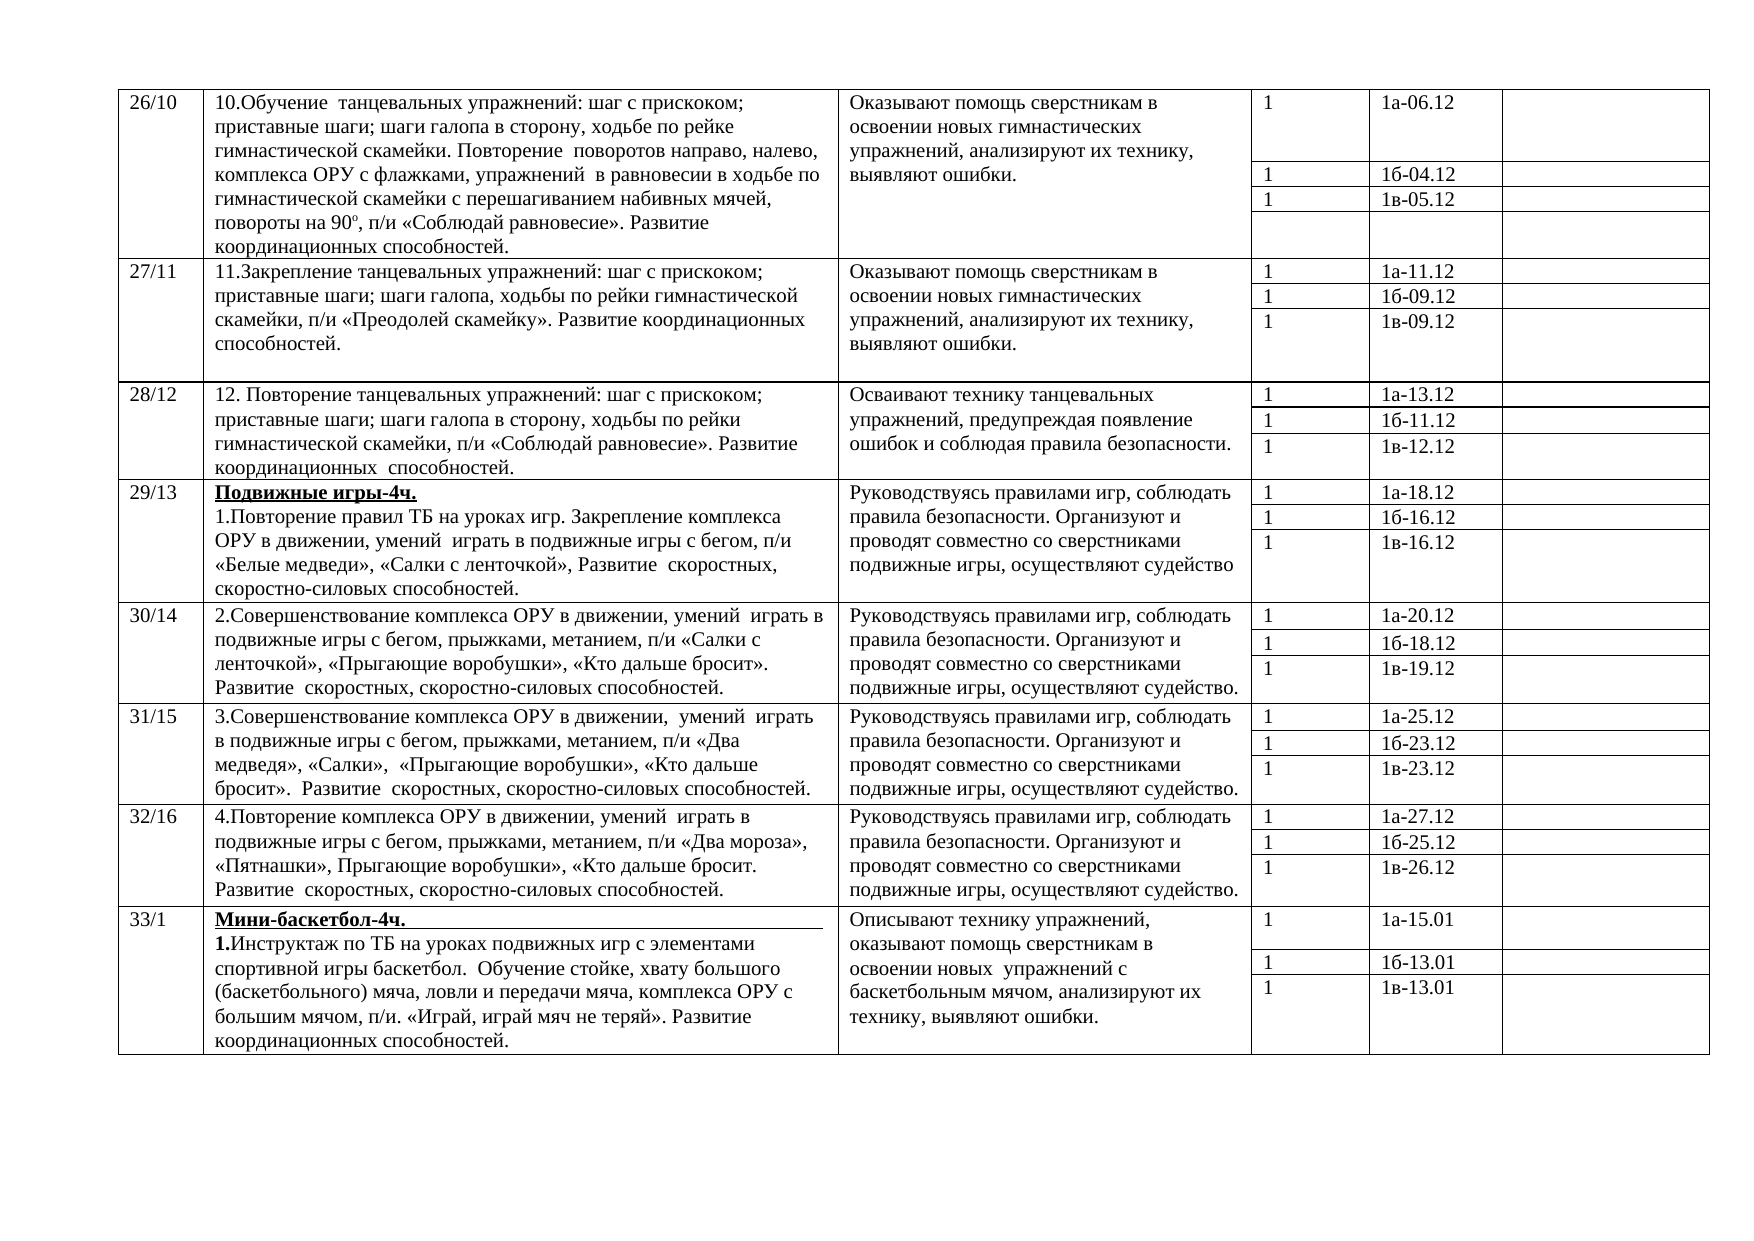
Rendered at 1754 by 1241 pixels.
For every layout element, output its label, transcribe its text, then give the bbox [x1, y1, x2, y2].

table_cell Мини-баскетбол-4ч. 1.Инструктаж по ТБ на уроках подвижных игр с элементами спортивной игры баскетбол. Обучение стойке, хвату большого (баскетбольного) мяча, ловли и передачи мяча, комплекса ОРУ с большим мячом, п/и. «Играй, играй мяч не теряй». Развитие координационных способностей. [204, 907, 838, 1053]
table_cell 1в-09.12 [1370, 309, 1502, 381]
table_cell 1б-16.12 [1370, 505, 1502, 529]
table_cell 1в-23.12 [1370, 756, 1502, 803]
table_cell [1503, 975, 1709, 1053]
table_cell 26/10 [119, 90, 203, 258]
table_cell 1а-27.12 [1370, 805, 1502, 828]
table_cell 32/16 [119, 805, 203, 906]
table_cell 12. Повторение танцевальных упражнений: шаг с прискоком; приставные шаги; шаги галопа в сторону, ходьбы по рейки гимнастической скамейки, п/и «Соблюдай равновесие». Развитие координационных способностей. [204, 383, 838, 479]
table_cell Осваивают технику танцевальных упражнений, предупреждая появление ошибок и соблюдая правила безопасности. [839, 383, 1251, 479]
table_cell 1в-16.12 [1370, 530, 1502, 602]
table_cell 1 [1252, 383, 1369, 406]
table_cell 28/12 [119, 383, 203, 479]
table_cell 1 [1252, 259, 1369, 283]
table_cell Оказывают помощь сверстникам в освоении новых гимнастических упражнений, анализируют их технику, выявляют ошибки. [839, 259, 1251, 381]
table_cell 1 [1252, 480, 1369, 504]
table_cell 1в-05.12 [1370, 187, 1502, 211]
table_cell 1 [1252, 187, 1369, 211]
table_cell 1 [1252, 855, 1369, 906]
table_cell [1503, 731, 1709, 755]
table_cell 1 [1252, 162, 1369, 186]
table_cell 1 [1252, 90, 1369, 161]
table_cell 1 [1252, 731, 1369, 755]
table_cell 1 [1252, 950, 1369, 974]
table_cell [1503, 530, 1709, 602]
table_cell 27/11 [119, 259, 203, 381]
table_cell [1503, 756, 1709, 803]
table_cell Руководствуясь правилами игр, соблюдать правила безопасности. Организуют и проводят совместно со сверстниками подвижные игры, осуществляют судейство. [839, 603, 1251, 703]
table_cell [1503, 162, 1709, 186]
table_cell 1б-25.12 [1370, 830, 1502, 854]
table_cell 3.Совершенствование комплекса ОРУ в движении, умений играть в подвижные игры с бегом, прыжками, метанием, п/и «Два медведя», «Салки», «Прыгающие воробушки», «Кто дальше бросит». Развитие скоростных, скоростно-силовых способностей. [204, 704, 838, 803]
table_cell 1 [1252, 505, 1369, 529]
table_cell [1503, 505, 1709, 529]
table_cell Оказывают помощь сверстникам в освоении новых гимнастических упражнений, анализируют их технику, выявляют ошибки. [839, 90, 1251, 258]
table_cell 1а-18.12 [1370, 480, 1502, 504]
table_cell [1503, 603, 1709, 629]
table_cell 1 [1252, 603, 1369, 629]
table_cell [1503, 950, 1709, 974]
table_cell 1а-15.01 [1370, 907, 1502, 949]
table_cell 1 [1252, 434, 1369, 479]
table_cell [1503, 656, 1709, 703]
table_cell 31/15 [119, 704, 203, 803]
table_cell [1503, 212, 1709, 258]
table_cell 1 [1252, 805, 1369, 828]
table_cell [1503, 284, 1709, 308]
table_cell 4.Повторение комплекса ОРУ в движении, умений играть в подвижные игры с бегом, прыжками, метанием, п/и «Два мороза», «Пятнашки», Прыгающие воробушки», «Кто дальше бросит. Развитие скоростных, скоростно-силовых способностей. [204, 805, 838, 906]
table_cell 1 [1252, 907, 1369, 949]
table_cell [1252, 212, 1369, 258]
table_cell [1503, 259, 1709, 283]
table_cell [1503, 408, 1709, 432]
table_cell [1503, 90, 1709, 161]
table_cell 1а-13.12 [1370, 383, 1502, 406]
table_cell 1б-13.01 [1370, 950, 1502, 974]
table_cell 1в-19.12 [1370, 656, 1502, 703]
table_cell 11.Закрепление танцевальных упражнений: шаг с прискоком; приставные шаги; шаги галопа, ходьбы по рейки гимнастической скамейки, п/и «Преодолей скамейку». Развитие координационных способностей. [204, 259, 838, 381]
table_cell 1а-11.12 [1370, 259, 1502, 283]
table_cell 1б-09.12 [1370, 284, 1502, 308]
table_cell 1 [1252, 975, 1369, 1053]
table_cell 1б-04.12 [1370, 162, 1502, 186]
table_cell Руководствуясь правилами игр, соблюдать правила безопасности. Организуют и проводят совместно со сверстниками подвижные игры, осуществляют судейство. [839, 805, 1251, 906]
table_cell 1 [1252, 630, 1369, 654]
table_cell Руководствуясь правилами игр, соблюдать правила безопасности. Организуют и проводят совместно со сверстниками подвижные игры, осуществляют судейство. [839, 704, 1251, 803]
table_cell 30/14 [119, 603, 203, 703]
table_cell 1 [1252, 756, 1369, 803]
table_cell 1 [1252, 656, 1369, 703]
table_cell [1503, 630, 1709, 654]
table_cell [1503, 434, 1709, 479]
table_cell [1503, 704, 1709, 730]
table_cell Руководствуясь правилами игр, соблюдать правила безопасности. Организуют и проводят совместно со сверстниками подвижные игры, осуществляют судейство [839, 480, 1251, 602]
table_cell [1370, 212, 1502, 258]
table_cell [1503, 187, 1709, 211]
table_cell 1б-18.12 [1370, 630, 1502, 654]
table_cell 2.Совершенствование комплекса ОРУ в движении, умений играть в подвижные игры с бегом, прыжками, метанием, п/и «Салки с ленточкой», «Прыгающие воробушки», «Кто дальше бросит». Развитие скоростных, скоростно-силовых способностей. [204, 603, 838, 703]
table_cell 1 [1252, 284, 1369, 308]
table_cell [1503, 907, 1709, 949]
table_cell [1503, 480, 1709, 504]
table_cell 1 [1252, 704, 1369, 730]
table_cell 1 [1252, 309, 1369, 381]
table_cell 1в-13.01 [1370, 975, 1502, 1053]
table_cell [1503, 383, 1709, 406]
table_cell 10.Обучение танцевальных упражнений: шаг с прискоком; приставные шаги; шаги галопа в сторону, ходьбе по рейке гимнастической скамейки. Повторение поворотов направо, налево, комплекса ОРУ с флажками, упражнений в равновесии в ходьбе по гимнастической скамейки с перешагиванием набивных мячей, повороты на 90о, п/и «Соблюдай равновесие». Развитие координационных способностей. [204, 90, 838, 258]
table_cell 1 [1252, 530, 1369, 602]
table_cell 33/1 [119, 907, 203, 1053]
table_cell 1 [1252, 408, 1369, 432]
table_cell [1503, 309, 1709, 381]
table_cell 1б-11.12 [1370, 408, 1502, 432]
table_cell 1а-25.12 [1370, 704, 1502, 730]
table_cell 1б-23.12 [1370, 731, 1502, 755]
table_cell [1503, 830, 1709, 854]
table_cell Подвижные игры-4ч. 1.Повторение правил ТБ на уроках игр. Закрепление комплекса ОРУ в движении, умений играть в подвижные игры с бегом, п/и «Белые медведи», «Салки с ленточкой», Развитие скоростных, скоростно-силовых способностей. [204, 480, 838, 602]
table_cell 29/13 [119, 480, 203, 602]
table_cell 1а-06.12 [1370, 90, 1502, 161]
table_cell 1 [1252, 830, 1369, 854]
table_cell [1503, 855, 1709, 906]
table_cell 1в-12.12 [1370, 434, 1502, 479]
table_cell 1в-26.12 [1370, 855, 1502, 906]
table_cell 1а-20.12 [1370, 603, 1502, 629]
table_cell [1503, 805, 1709, 828]
